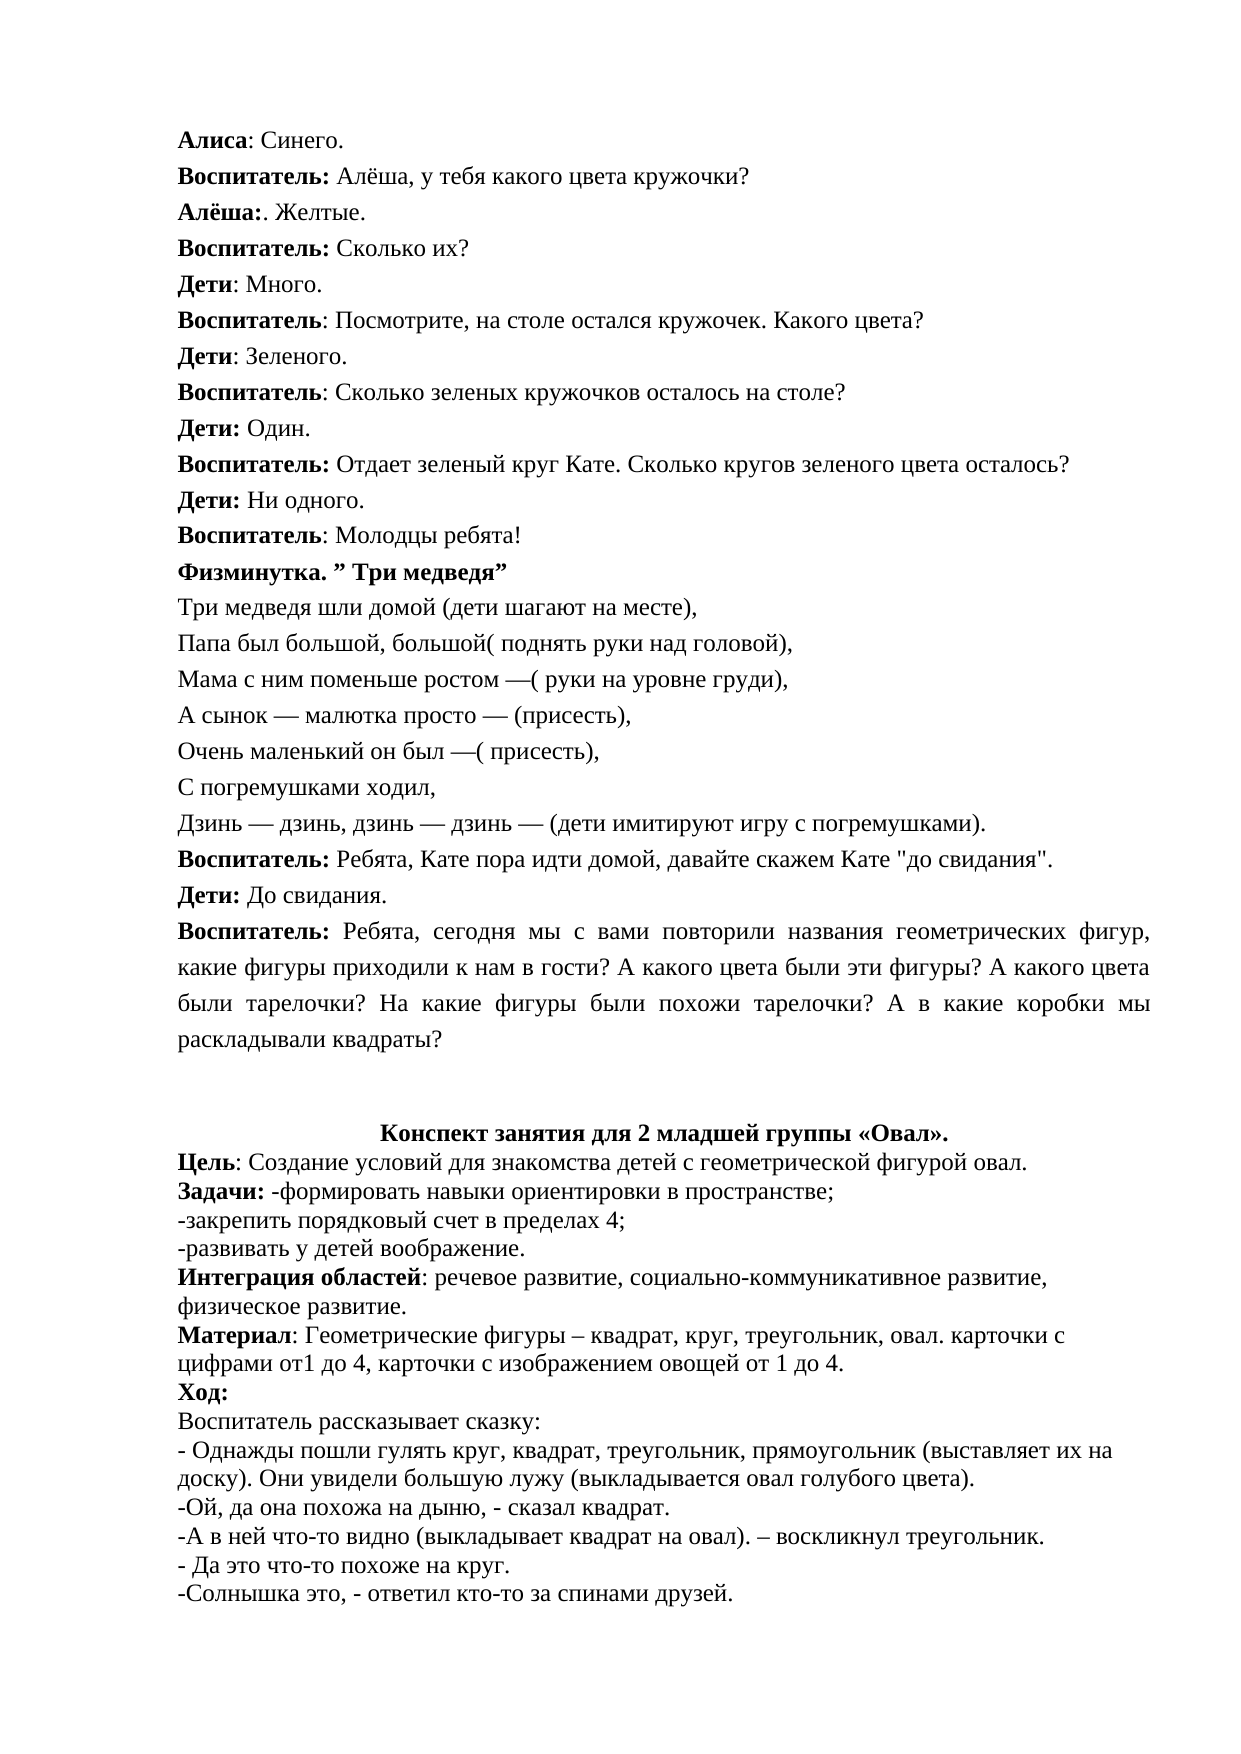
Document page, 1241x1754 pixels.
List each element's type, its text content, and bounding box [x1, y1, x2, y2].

text Дети: Зеленого. [177, 334, 1152, 370]
text Дети: Много. [177, 262, 1152, 298]
text Воспитатель: Ребята, Кате пора идти домой, давайте скажем Кате "до свидания". [177, 837, 1152, 873]
text Воспитатель рассказывает сказку: [177, 1406, 1152, 1435]
text Физминутка. ” Три медведя” [177, 549, 1152, 585]
text Воспитатель: Отдает зеленый круг Кате. Сколько кругов зеленого цвета осталось? [177, 442, 1152, 477]
text Воспитатель: Алёша, у тебя какого цвета кружочки? [177, 154, 1152, 190]
text Воспитатель: Ребята, сегодня мы с вами повторили названия геометрических фигур, какие фигуры приходили к нам в гости? А какого цвета были эти фигуры? А какого цвета были тарелочки? На какие фигуры были похожи тарелочки? А в какие коробки мы раскладывали квадраты? [177, 909, 1152, 1052]
text Алёша:. Желтые. [177, 190, 1152, 226]
text -Ой, да она похожа на дыню, - сказал квадрат. [177, 1492, 1152, 1521]
text Воспитатель: Сколько их? [177, 226, 1152, 262]
text С погремушками ходил, [177, 765, 1152, 801]
text Алиса: Синего. [177, 118, 1152, 154]
text Конспект занятия для 2 младшей группы «Овал». [177, 1118, 1152, 1147]
text Воспитатель: Посмотрите, на столе остался кружочек. Какого цвета? [177, 298, 1152, 334]
text Материал: Геометрические фигуры – квадрат, круг, треугольник, овал. карточки с цифрами от1 до 4, карточки с изображением овощей от 1 до 4. [177, 1320, 1152, 1377]
text Дзинь — дзинь, дзинь — дзинь — (дети имитируют игру с погремушками). [177, 801, 1152, 837]
text Мама с ним поменьше ростом —( руки на уровне груди), [177, 657, 1152, 693]
text - Да это что-то похоже на круг. [177, 1550, 1152, 1578]
text Воспитатель: Сколько зеленых кружочков осталось на столе? [177, 370, 1152, 406]
text Дети: Ни одного. [177, 477, 1152, 513]
text -Солнышка это, - ответил кто-то за спинами друзей. [177, 1578, 1152, 1607]
text Папа был большой, большой( поднять руки над головой), [177, 621, 1152, 657]
text -развивать у детей воображение. [177, 1233, 1152, 1262]
text Очень маленький он был —( присесть), [177, 729, 1152, 765]
text Цель: Создание условий для знакомства детей с геометрической фигурой овал. [177, 1147, 1152, 1176]
text -А в ней что-то видно (выкладывает квадрат на овал). – воскликнул треугольник. [177, 1521, 1152, 1550]
text Дети: До свидания. [177, 873, 1152, 909]
text Три медведя шли домой (дети шагают на месте), [177, 585, 1152, 621]
text Ход: [177, 1377, 1152, 1406]
text Воспитатель: Молодцы ребята! [177, 513, 1152, 549]
text А сынок — малютка просто — (присесть), [177, 693, 1152, 729]
text Интеграция областей: речевое развитие, социально-коммуникативное развитие, физическое развитие. [177, 1262, 1152, 1320]
text Задачи: -формировать навыки ориентировки в пространстве; [177, 1176, 1152, 1205]
text - Однажды пошли гулять круг, квадрат, треугольник, прямоугольник (выставляет их на доску). Они увидели большую лужу (выкладывается овал голубого цвета). [177, 1435, 1152, 1492]
text Дети: Один. [177, 406, 1152, 442]
text -закрепить порядковый счет в пределах 4; [177, 1205, 1152, 1233]
